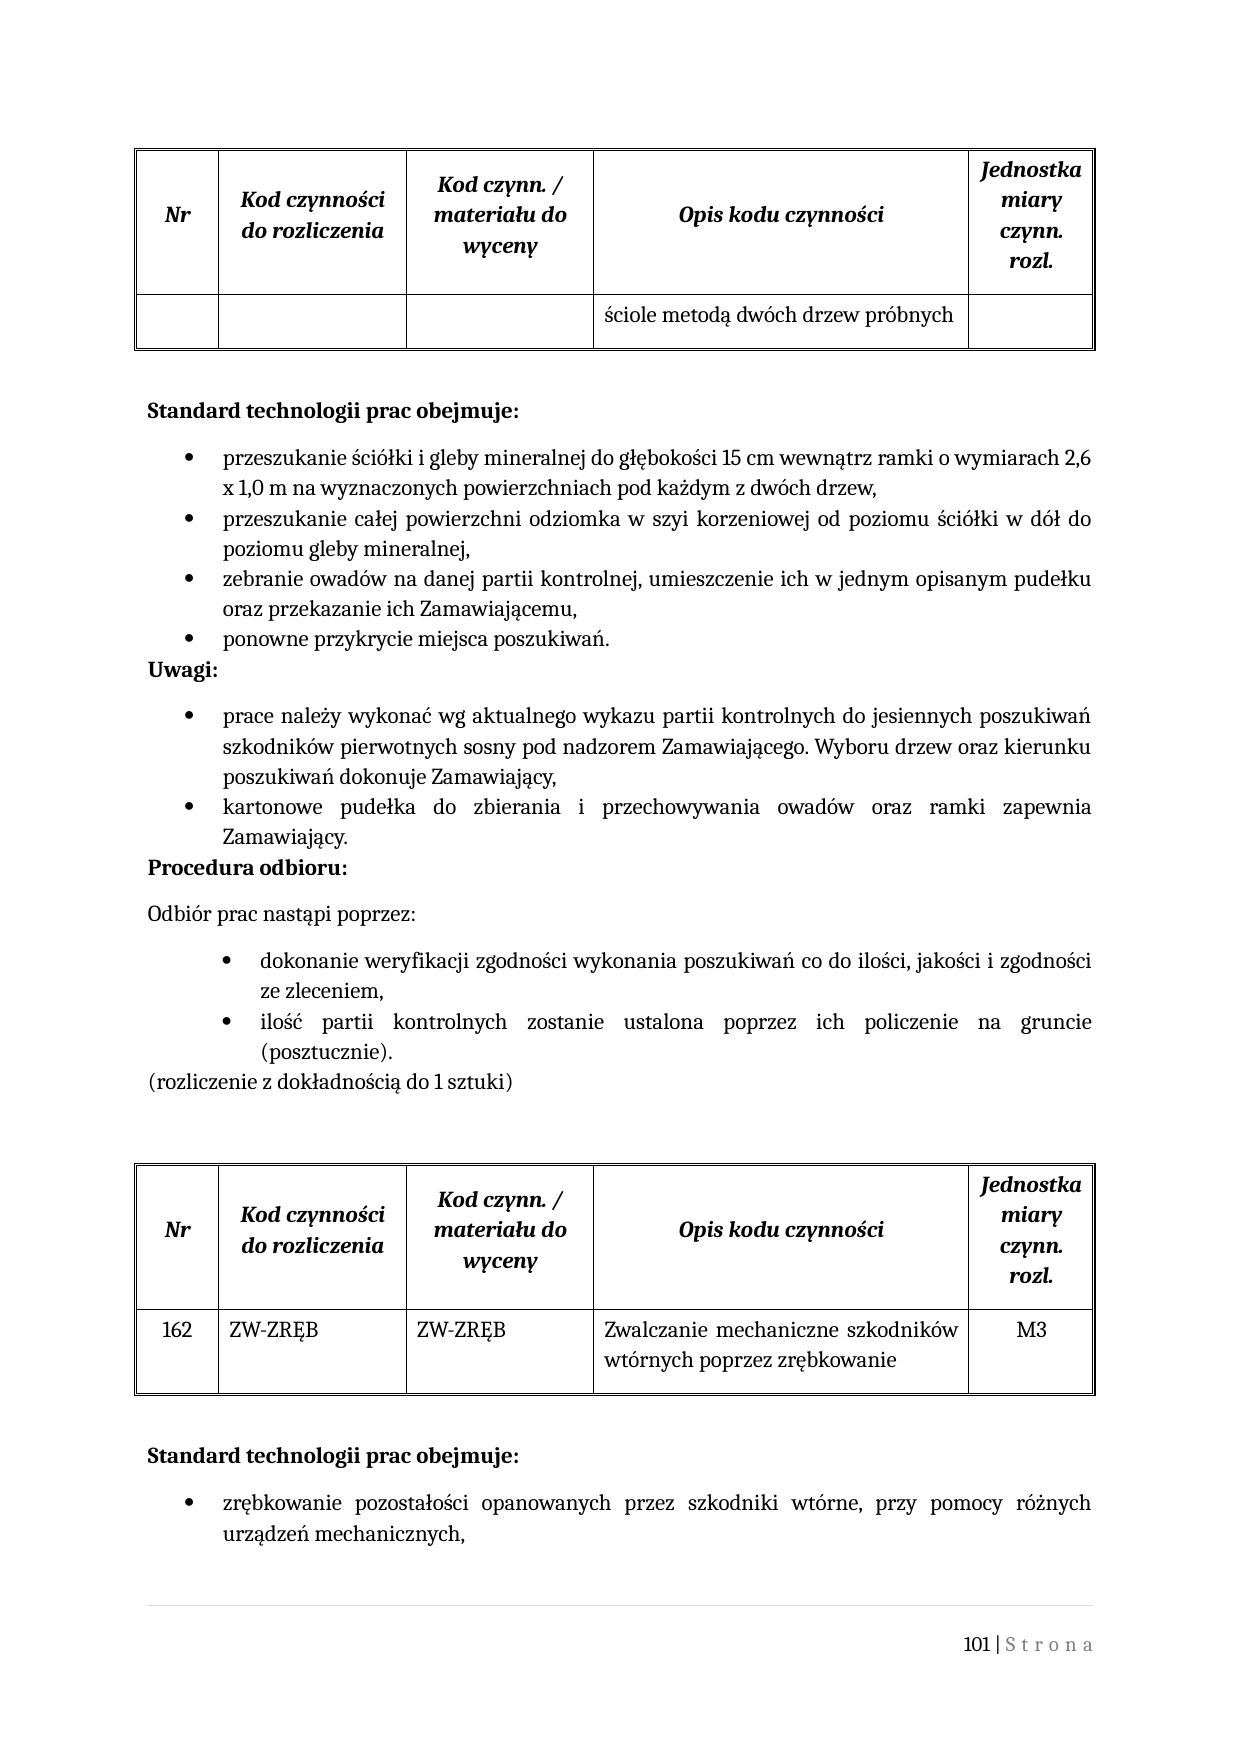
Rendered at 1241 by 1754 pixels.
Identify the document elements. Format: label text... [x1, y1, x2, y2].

list dokonanie weryfikacji zgodności wykonania poszukiwań co do ilości, jakości i zgodności ze zleceniem, [223, 948, 1093, 1004]
text Procedura odbioru: [148, 854, 1093, 881]
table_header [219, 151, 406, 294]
text Standard technologii prac obejmuje: [148, 1443, 1093, 1469]
list ilość partii kontrolnych zostanie ustalona poprzez ich policzenie na gruncie (posztucznie). [223, 1008, 1093, 1065]
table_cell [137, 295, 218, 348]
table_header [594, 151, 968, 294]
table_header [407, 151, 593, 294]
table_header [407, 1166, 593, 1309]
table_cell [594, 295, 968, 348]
text Uwagi: [148, 656, 1093, 683]
text Odbiór prac nastąpi poprzez: [148, 901, 1093, 927]
text (rozliczenie z dokładnością do 1 sztuki) [148, 1069, 1093, 1095]
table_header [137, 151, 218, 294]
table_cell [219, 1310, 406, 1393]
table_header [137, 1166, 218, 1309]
list zrębkowanie pozostałości opanowanych przez szkodniki wtórne, przy pomocy różnych urządzeń mechanicznych, [185, 1490, 1093, 1547]
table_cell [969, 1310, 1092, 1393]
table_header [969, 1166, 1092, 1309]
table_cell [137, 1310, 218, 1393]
list prace należy wykonać wg aktualnego wykazu partii kontrolnych do jesiennych poszukiwań szkodników pierwotnych sosny pod nadzorem Zamawiającego. Wyboru drzew oraz kierunku poszukiwań dokonuje Zamawiający, [185, 703, 1093, 790]
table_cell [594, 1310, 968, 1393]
text Standard technologii prac obejmuje: [148, 398, 1093, 424]
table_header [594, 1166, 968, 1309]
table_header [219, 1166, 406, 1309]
list zebranie owadów na danej partii kontrolnej, umieszczenie ich w jednym opisanym pudełku oraz przekazanie ich Zamawiającemu, [185, 566, 1093, 622]
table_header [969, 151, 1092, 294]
list ponowne przykrycie miejsca poszukiwań. [185, 626, 1093, 652]
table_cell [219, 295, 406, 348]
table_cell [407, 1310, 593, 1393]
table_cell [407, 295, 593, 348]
list przeszukanie całej powierzchni odziomka w szyi korzeniowej od poziomu ściółki w dół do poziomu gleby mineralnej, [185, 505, 1093, 562]
list kartonowe pudełka do zbierania i przechowywania owadów oraz ramki zapewnia Zamawiający. [185, 794, 1093, 850]
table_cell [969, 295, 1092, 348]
list przeszukanie ściółki i gleby mineralnej do głębokości 15 cm wewnątrz ramki o wymiarach 2,6 x 1,0 m na wyznaczonych powierzchniach pod każdym z dwóch drzew, [185, 445, 1093, 501]
